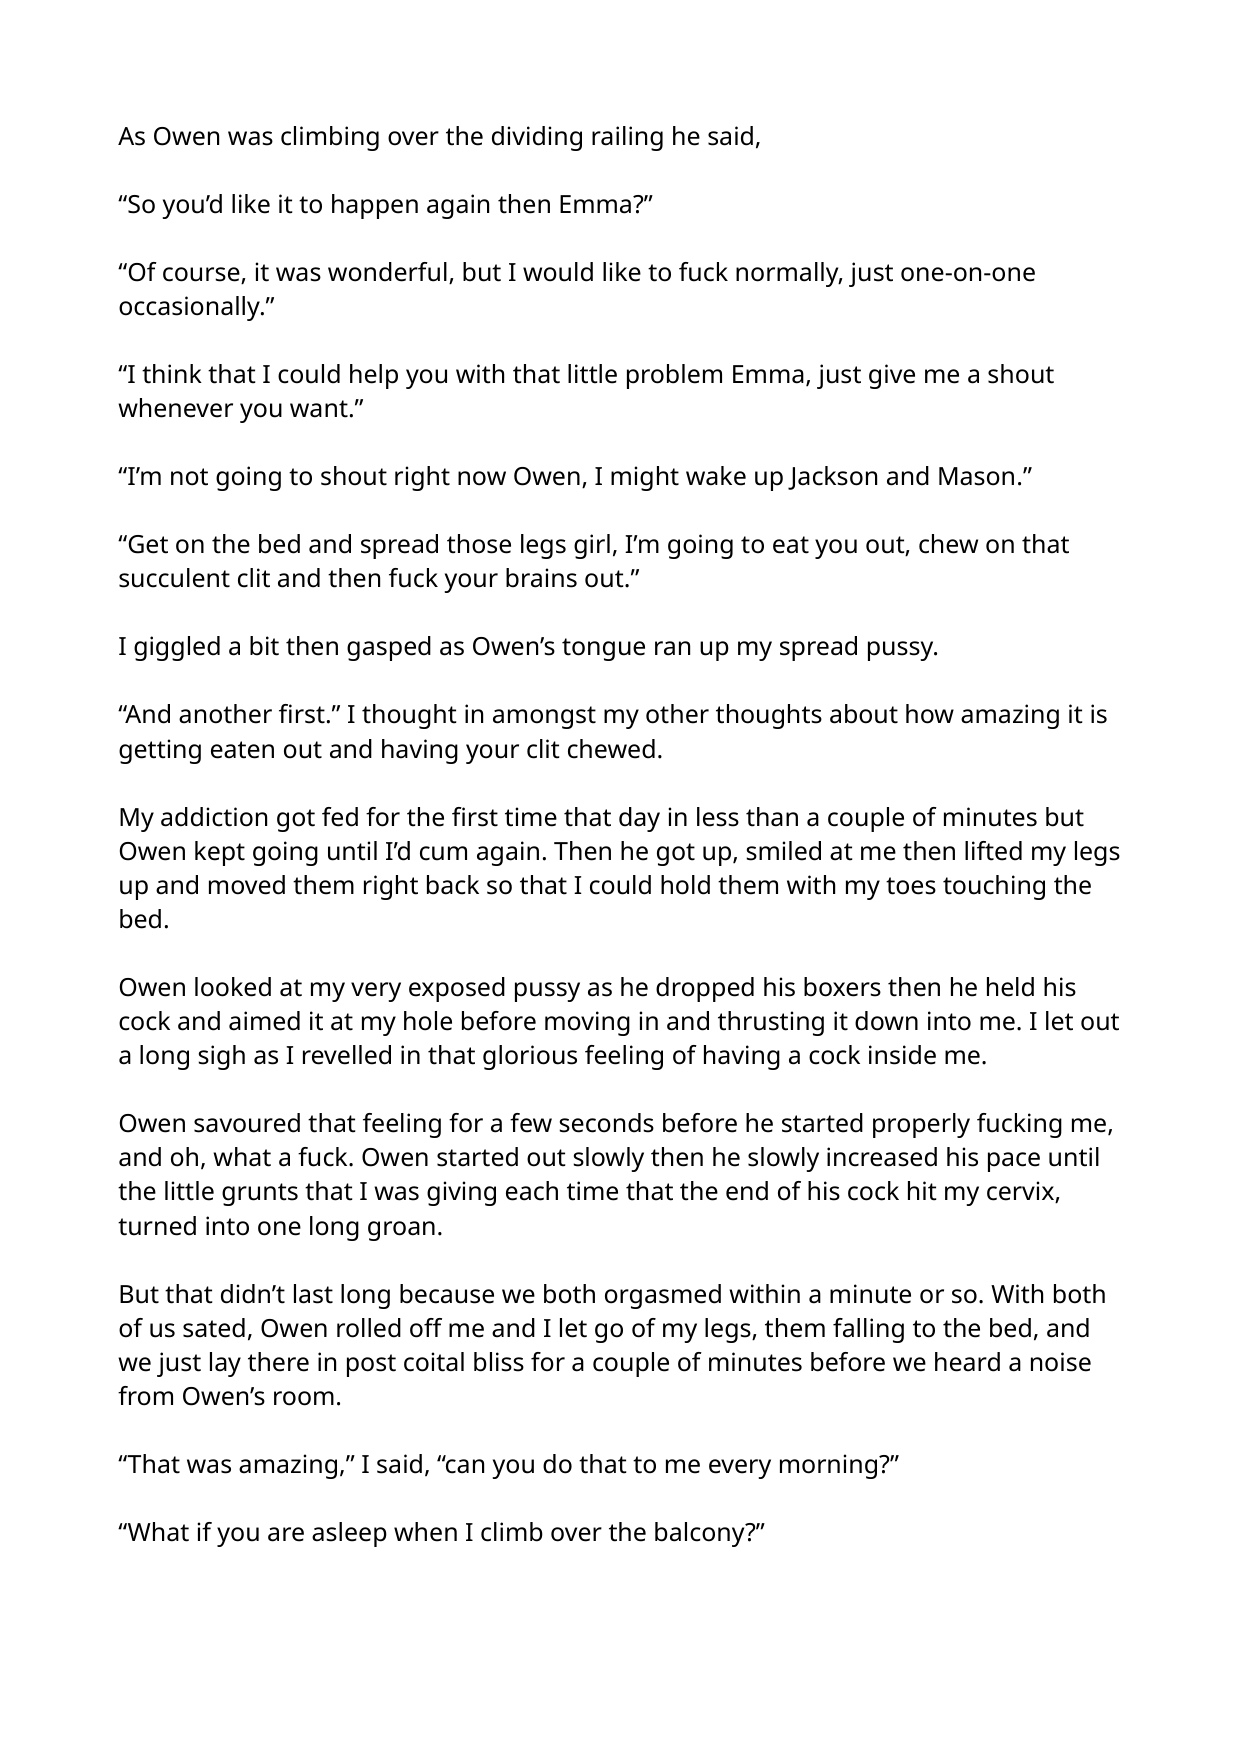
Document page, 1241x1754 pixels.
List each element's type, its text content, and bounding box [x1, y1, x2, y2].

text “I’m not going to shout right now Owen, I might wake up Jackson and Mason.” [118, 459, 1122, 493]
text Owen savoured that feeling for a few seconds before he started properly fucking me, and oh, what a fuck. Owen started out slowly then he slowly increased his pace until the little grunts that I was giving each time that the end of his cock hit my cervix, turned into one long groan. [118, 1106, 1122, 1242]
text But that didn’t last long because we both orgasmed within a minute or so. With both of us sated, Owen rolled off me and I let go of my legs, them falling to the bed, and we just lay there in post coital bliss for a couple of minutes before we heard a noise from Owen’s room. [118, 1276, 1122, 1412]
text “I think that I could help you with that little problem Emma, just give me a shout whenever you want.” [118, 357, 1122, 425]
text “And another first.” I thought in amongst my other thoughts about how amazing it is getting eaten out and having your clit chewed. [118, 697, 1122, 765]
text My addiction got fed for the first time that day in less than a couple of minutes but Owen kept going until I’d cum again. Then he got up, smiled at me then lifted my legs up and moved them right back so that I could hold them with my toes touching the bed. [118, 799, 1122, 936]
text “That was amazing,” I said, “can you do that to me every morning?” [118, 1447, 1122, 1481]
text “So you’d like it to happen again then Emma?” [118, 186, 1122, 220]
text As Owen was climbing over the dividing railing he said, [118, 118, 1122, 152]
text Owen looked at my very exposed pussy as he dropped his boxers then he held his cock and aimed it at my hole before moving in and thrusting it down into me. I let out a long sigh as I revelled in that glorious feeling of having a cock inside me. [118, 970, 1122, 1072]
text I giggled a bit then gasped as Owen’s tongue ran up my spread pussy. [118, 629, 1122, 663]
text “Of course, it was wonderful, but I would like to fuck normally, just one-on-one occasionally.” [118, 254, 1122, 322]
text “Get on the bed and spread those legs girl, I’m going to eat you out, chew on that succulent clit and then fuck your brains out.” [118, 527, 1122, 595]
text “What if you are asleep when I climb over the balcony?” [118, 1515, 1122, 1549]
